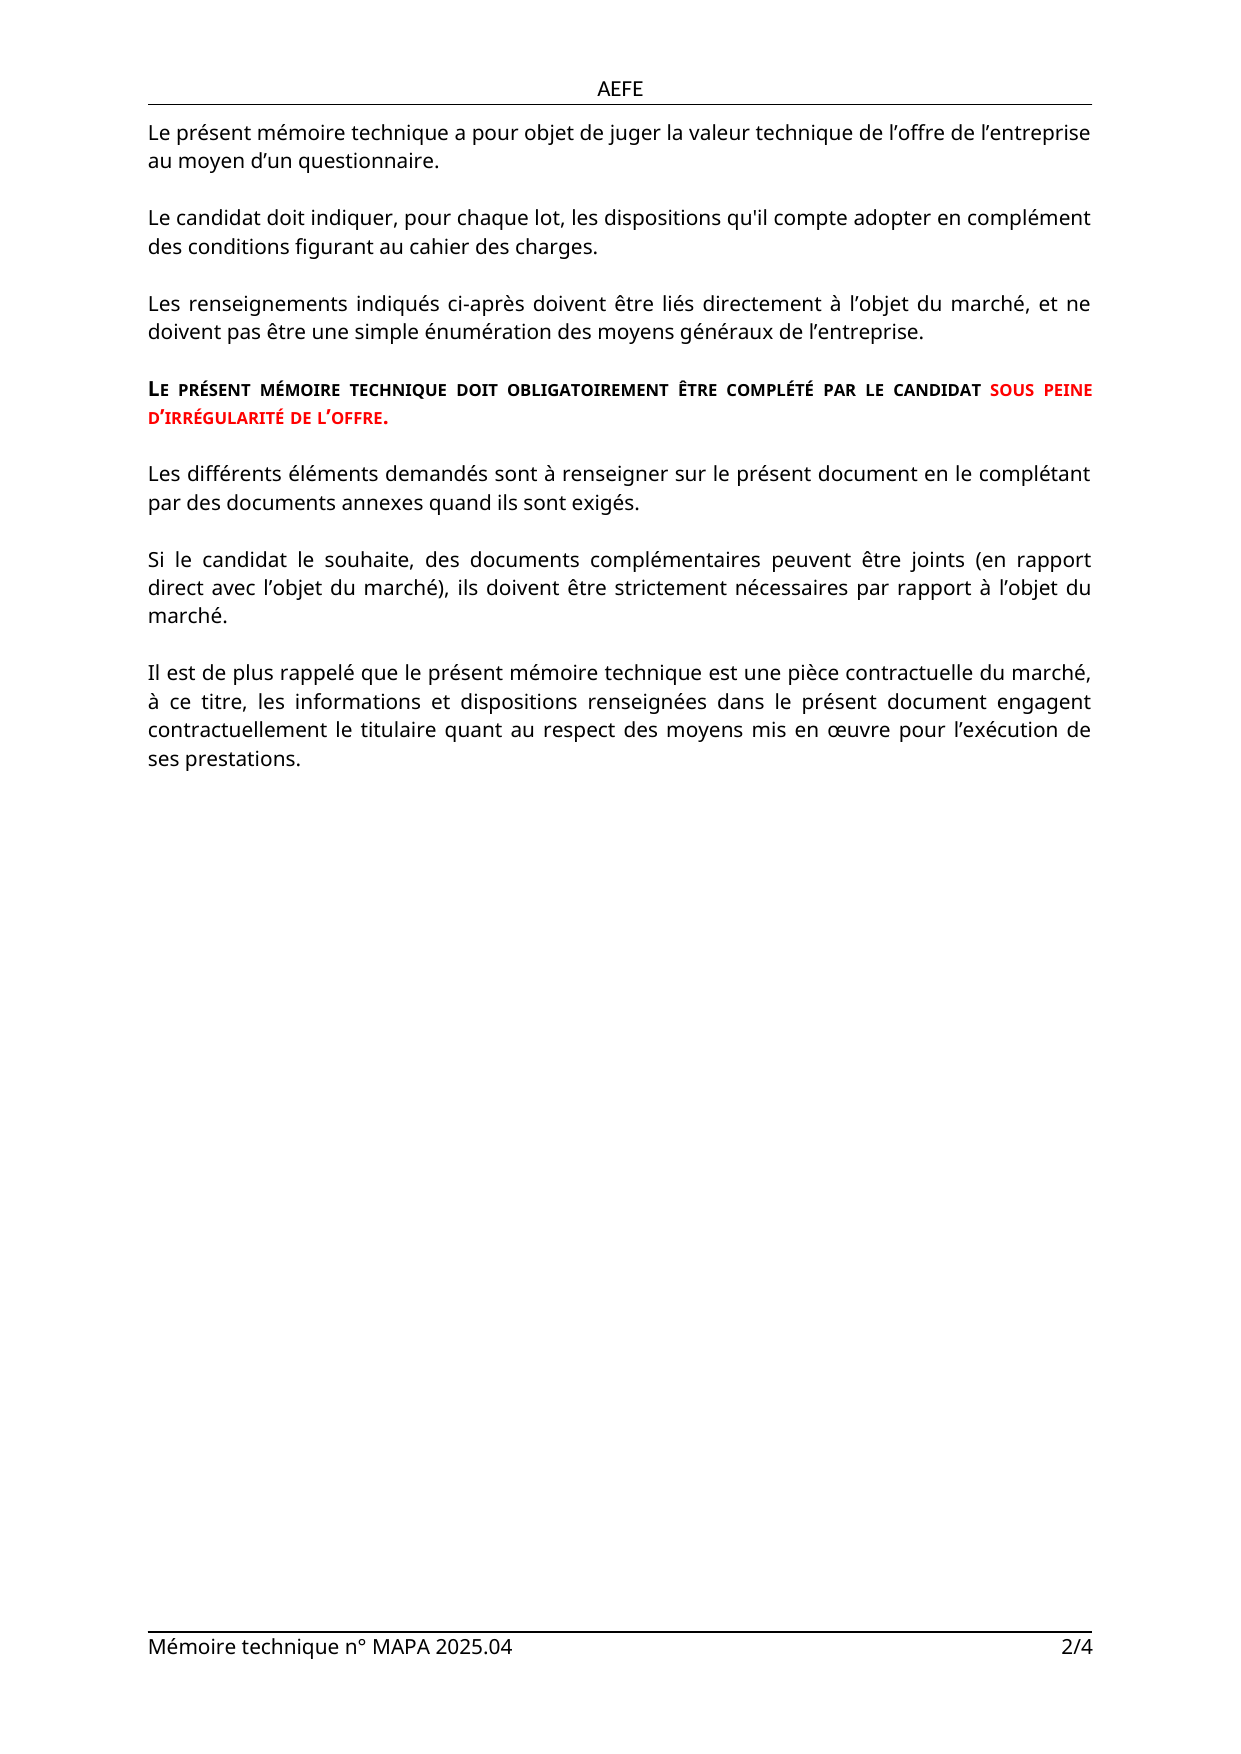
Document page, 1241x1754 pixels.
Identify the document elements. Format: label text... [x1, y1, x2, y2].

text Le candidat doit indiquer, pour chaque lot, les dispositions qu'il compte adopter en complément des conditions figurant au cahier des charges. [148, 203, 1092, 260]
text Le présent mémoire technique doit obligatoirement être complété par le candidat sous peine d’irrégularité de l’offre. [148, 374, 1092, 431]
text Les renseignements indiqués ci-après doivent être liés directement à l’objet du marché, et ne doivent pas être une simple énumération des moyens généraux de l’entreprise. [148, 289, 1092, 346]
text Le présent mémoire technique a pour objet de juger la valeur technique de l’offre de l’entreprise au moyen d’un questionnaire. [148, 118, 1092, 175]
text Les différents éléments demandés sont à renseigner sur le présent document en le complétant par des documents annexes quand ils sont exigés. [148, 459, 1092, 516]
text Il est de plus rappelé que le présent mémoire technique est une pièce contractuelle du marché, à ce titre, les informations et dispositions renseignées dans le présent document engagent contractuellement le titulaire quant au respect des moyens mis en œuvre pour l’exécution de ses prestations. [148, 658, 1092, 772]
text Si le candidat le souhaite, des documents complémentaires peuvent être joints (en rapport direct avec l’objet du marché), ils doivent être strictement nécessaires par rapport à l’objet du marché. [148, 545, 1092, 630]
